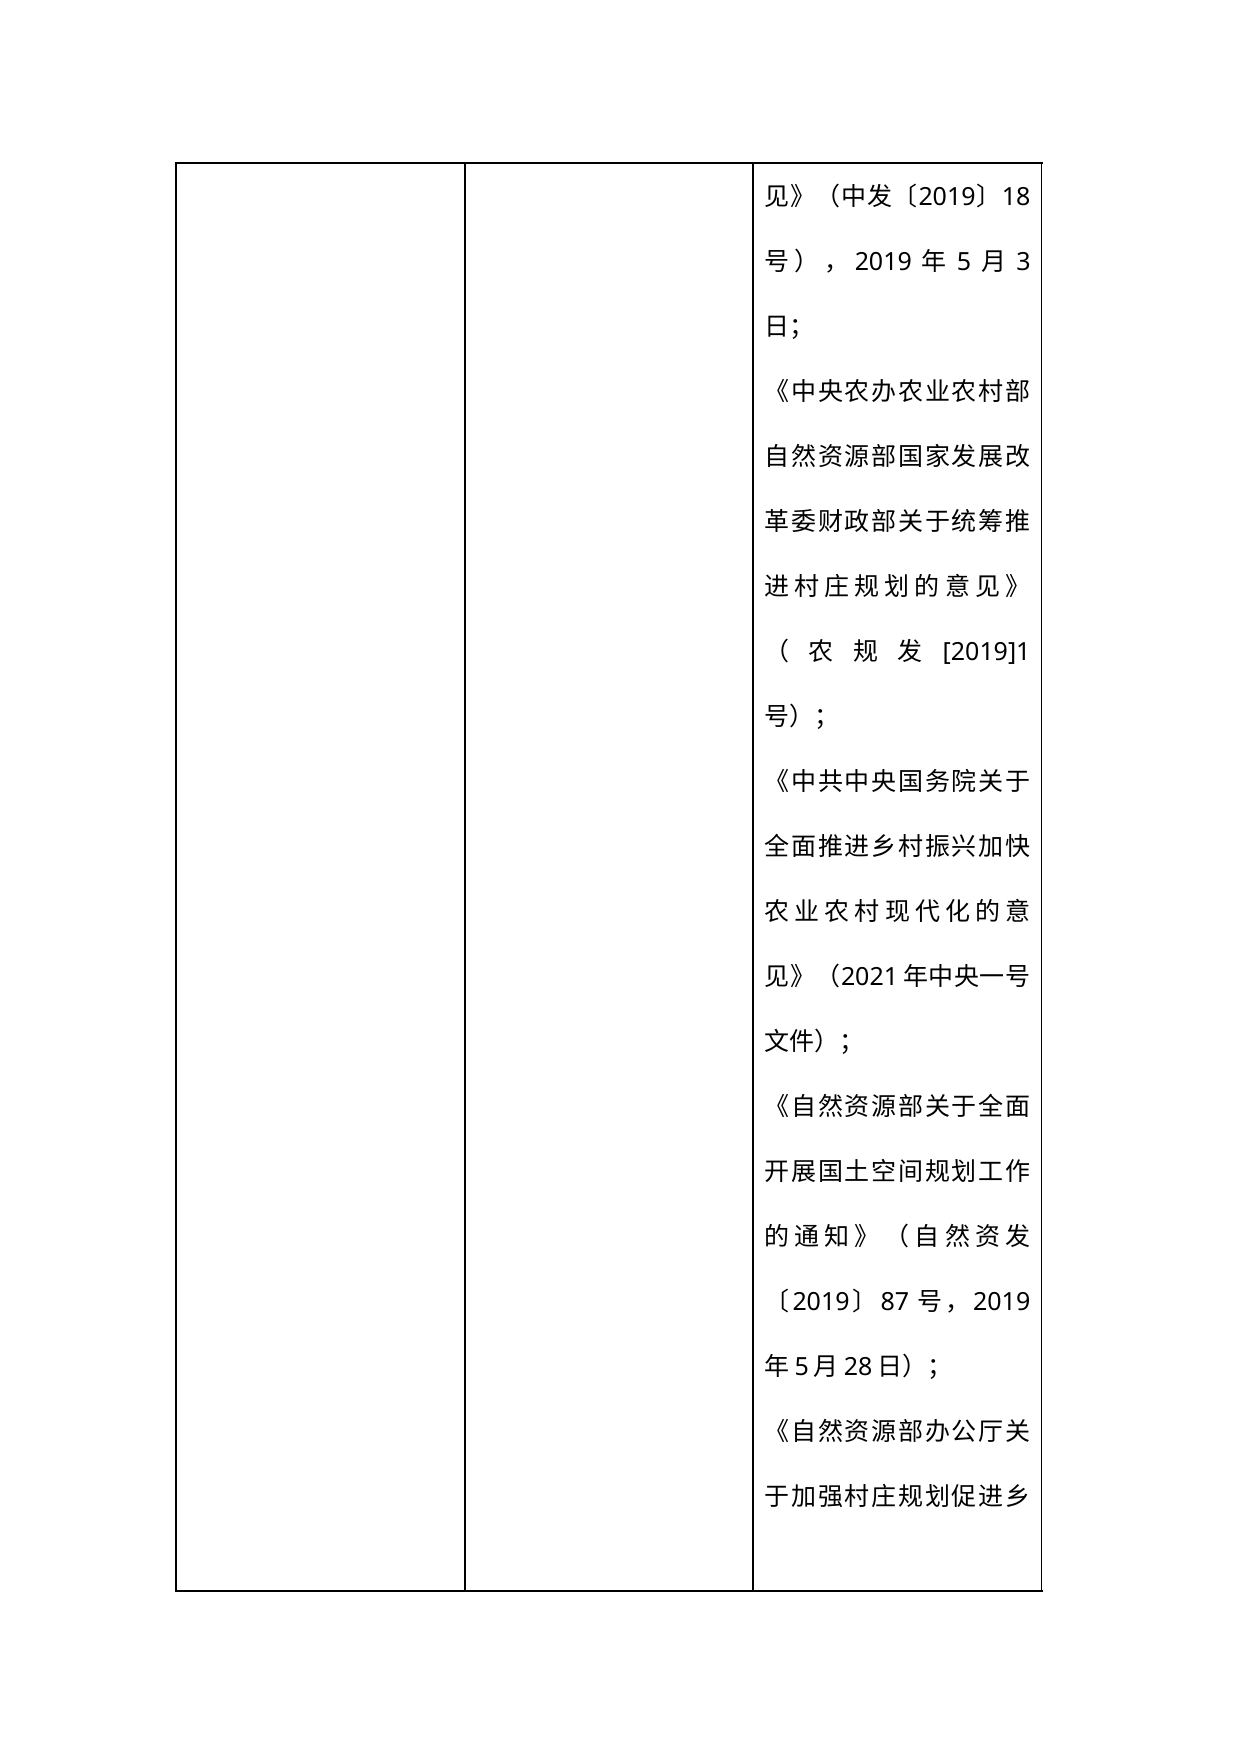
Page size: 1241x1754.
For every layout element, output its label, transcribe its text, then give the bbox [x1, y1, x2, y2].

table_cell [754, 164, 1041, 1590]
table_cell [466, 164, 752, 1590]
table_cell 1 [177, 164, 464, 1590]
